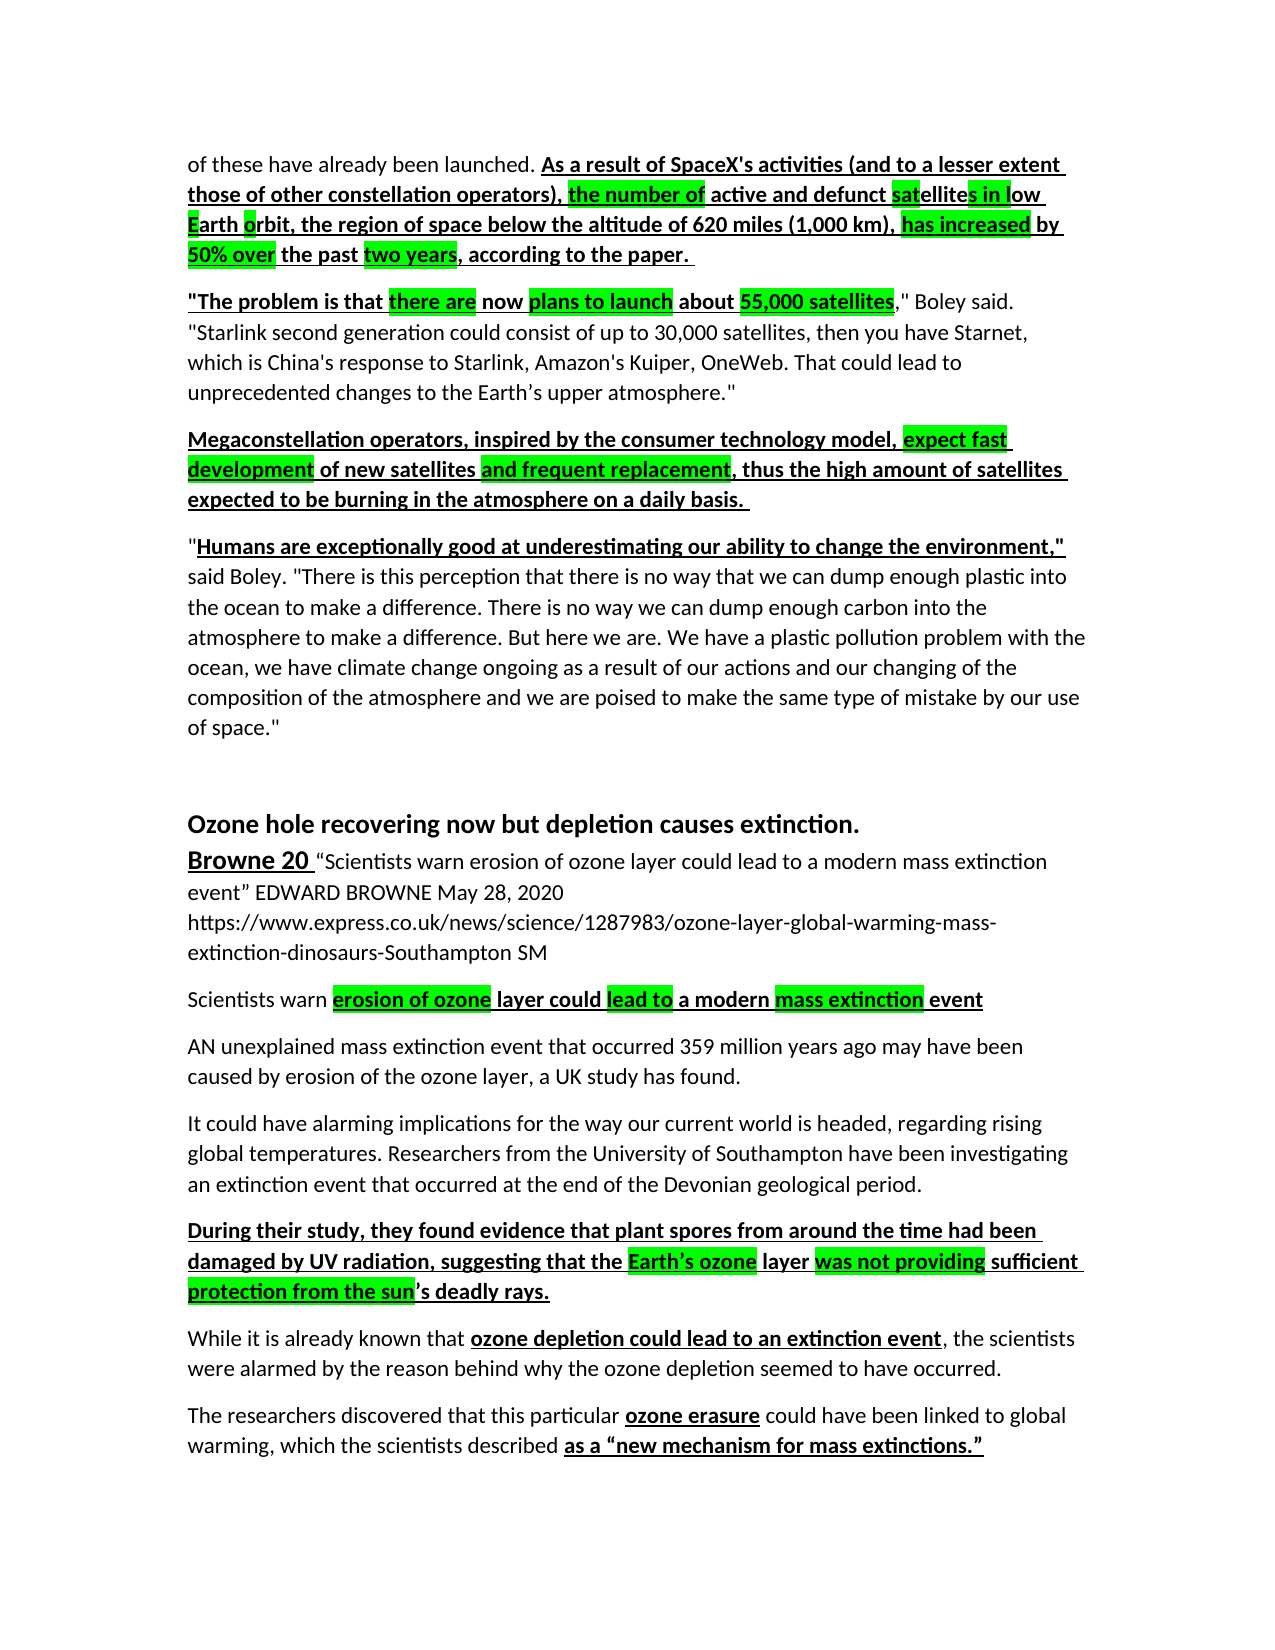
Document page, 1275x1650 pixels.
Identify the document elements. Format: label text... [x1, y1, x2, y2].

text The researchers discovered that this particular ozone erasure could have been linked to global warming, which the scientists described as a “new mechanism for mass extinctions.” [187, 1401, 1087, 1459]
text It could have alarming implications for the way our current world is headed, regarding rising global temperatures. Researchers from the University of Southampton have been investigating an extinction event that occurred at the end of the Devonian geological period. [187, 1109, 1087, 1198]
text "Humans are exceptionally good at underestimating our ability to change the environment," said Boley. "There is this perception that there is no way that we can dump enough plastic into the ocean to make a difference. There is no way we can dump enough carbon into the atmosphere to make a difference. But here we are. We have a plastic pollution problem with the ocean, we have climate change ongoing as a result of our actions and our changing of the composition of the atmosphere and we are poised to make the same type of mistake by our use of space." [187, 532, 1087, 742]
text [187, 150, 1087, 269]
subtitle Ozone hole recovering now but depletion causes extinction. [187, 807, 1087, 840]
text During their study, they found evidence that plant spores from around the time had been damaged by UV radiation, suggesting that the Earth’s ozone layer was not providing sufficient protection from the sun’s deadly rays. [187, 1217, 1087, 1305]
text "The problem is that there are now plans to launch about 55,000 satellites," Boley said. "Starlink second generation could consist of up to 30,000 satellites, then you have Starnet, which is China's response to Starlink, Amazon's Kuiper, OneWeb. That could lead to unprecedented changes to the Earth’s upper atmosphere." [187, 287, 1087, 406]
text Megaconstellation operators, inspired by the consumer technology model, expect fast development of new satellites and frequent replacement, thus the high amount of satellites expected to be burning in the atmosphere on a daily basis. [187, 425, 1087, 513]
text While it is already known that ozone depletion could lead to an extinction event, the scientists were alarmed by the reason behind why the ozone depletion seemed to have occurred. [187, 1324, 1087, 1382]
text AN unexplained mass extinction event that occurred 359 million years ago may have been caused by erosion of the ozone layer, a UK study has found. [187, 1032, 1087, 1091]
text Browne 20 “Scientists warn erosion of ozone layer could lead to a modern mass extinction event” EDWARD BROWNE May 28, 2020 https://www.express.co.uk/news/science/1287983/ozone-layer-global-warming-mass-extinction-dinosaurs-Southampton SM [187, 843, 1087, 967]
